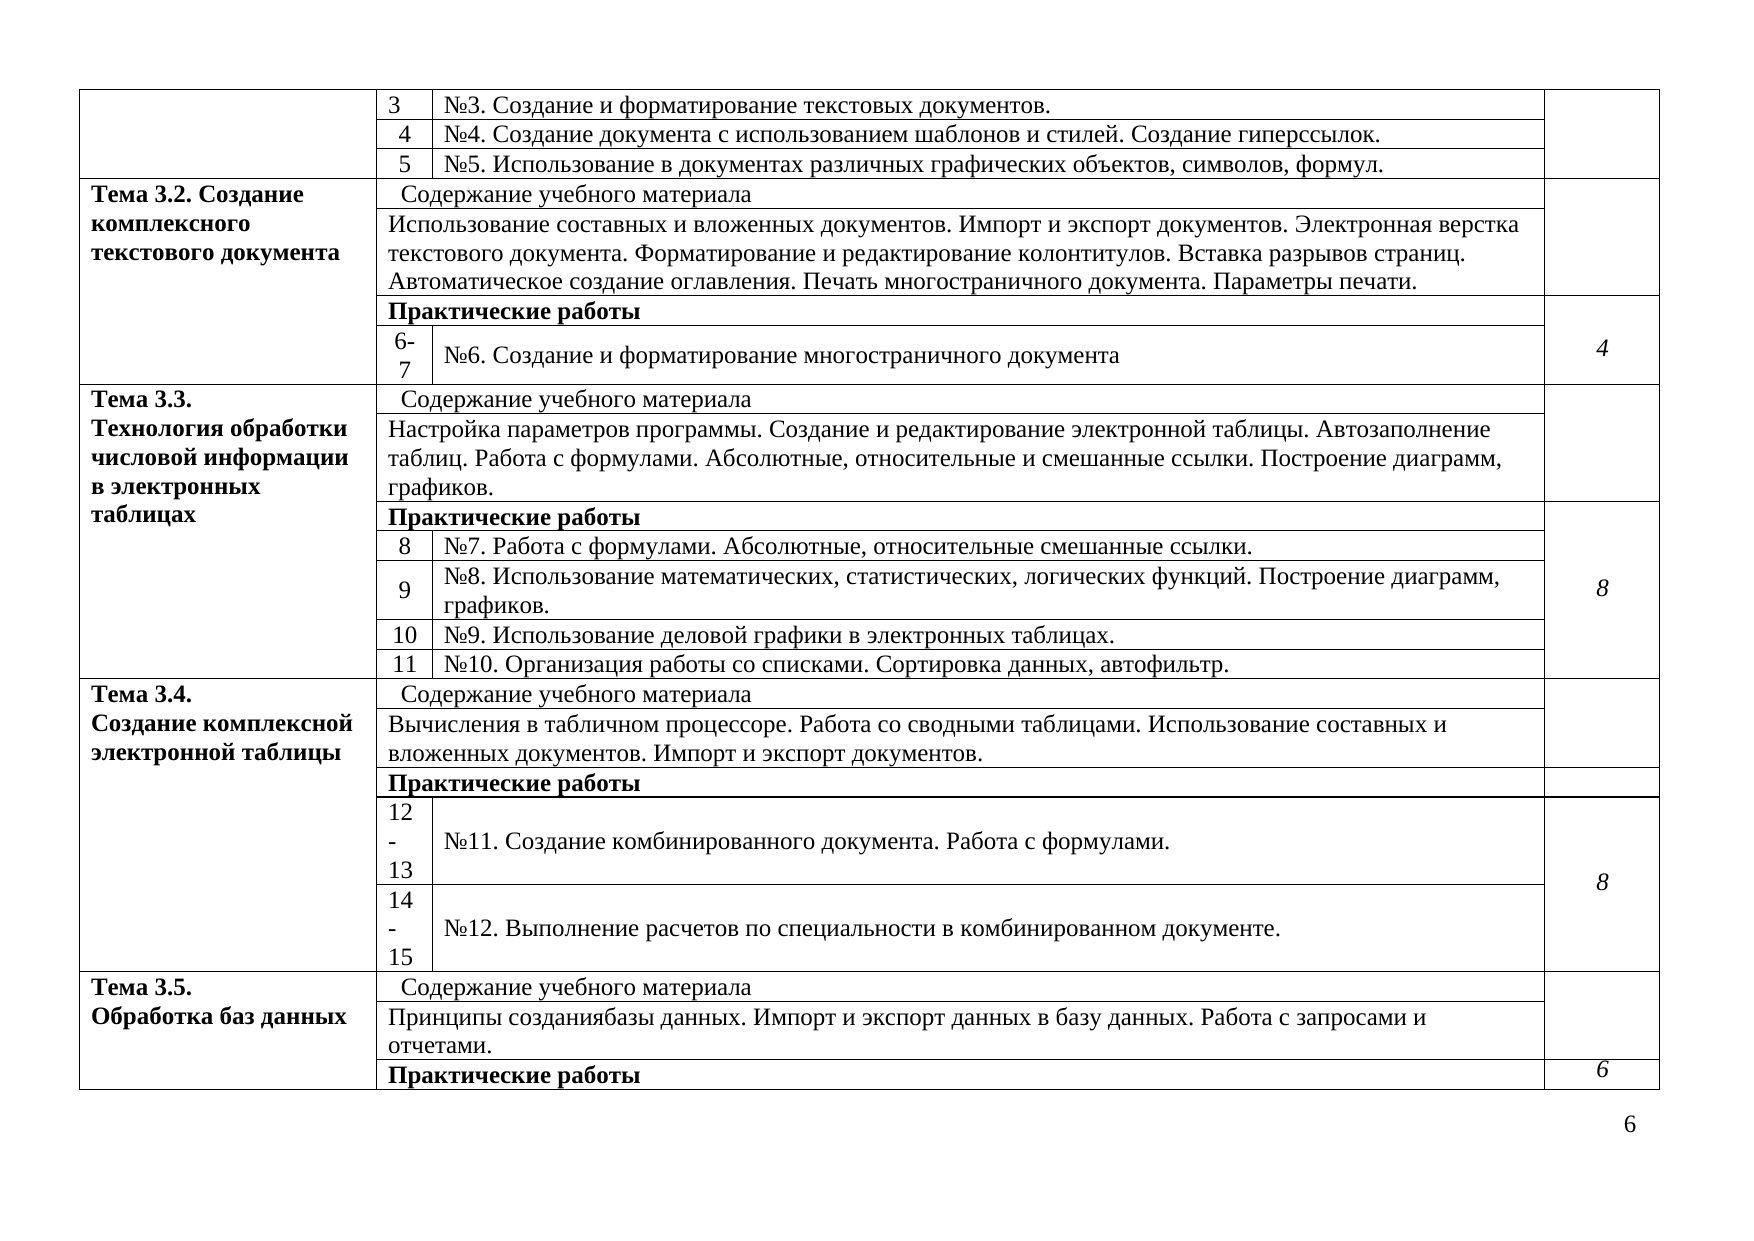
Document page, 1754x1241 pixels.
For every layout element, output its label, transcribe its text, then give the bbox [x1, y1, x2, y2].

table_cell №10. Организация работы со списками. Сортировка данных, автофильтр. [433, 650, 1544, 678]
table_cell 14-15 [377, 885, 432, 971]
table_cell Практические работы [377, 768, 1544, 796]
table_cell №5. Использование в документах различных графических объектов, символов, формул. [433, 149, 1544, 178]
table_cell Тема 3.5. Обработка баз данных [80, 972, 376, 1089]
table_cell 4 [1545, 296, 1659, 383]
table_cell Содержание учебного материала [377, 179, 1544, 208]
table_cell Содержание учебного материала [377, 972, 1544, 1001]
table_cell №3. Создание и форматирование текстовых документов. [433, 90, 1544, 118]
table_cell 8 [1545, 798, 1659, 971]
table_cell Тема 3.4. Создание комплексной электронной таблицы [80, 679, 376, 971]
table_cell 11 [377, 650, 432, 678]
table_cell 8 [377, 531, 432, 560]
table_cell 8 [1545, 502, 1659, 678]
table_cell 12-13 [377, 798, 432, 884]
table_cell Принципы созданиябазы данных. Импорт и экспорт данных в базу данных. Работа с запросами и отчетами. [377, 1002, 1544, 1059]
table_cell 3 [377, 90, 432, 118]
table_cell №4. Создание документа с использованием шаблонов и стилей. Создание гиперссылок. [433, 120, 1544, 148]
table_cell Практические работы [377, 502, 1544, 530]
table_cell Использование составных и вложенных документов. Импорт и экспорт документов. Электронная верстка текстового документа. Форматирование и редактирование колонтитулов. Вставка разрывов страниц. Автоматическое создание оглавления. Печать многостраничного документа. Параметры печати. [377, 209, 1544, 295]
table_cell №6. Создание и форматирование многостраничного документа [433, 326, 1544, 383]
table_cell [1545, 768, 1659, 796]
table_cell Настройка параметров программы. Создание и редактирование электронной таблицы. Автозаполнение таблиц. Работа с формулами. Абсолютные, относительные и смешанные ссылки. Построение диаграмм, графиков. [377, 414, 1544, 501]
table_cell №8. Использование математических, статистических, логических функций. Построение диаграмм, графиков. [433, 561, 1544, 619]
table_cell 5 [377, 149, 432, 178]
table_cell [1545, 179, 1659, 295]
table_cell №11. Создание комбинированного документа. Работа с формулами. [433, 798, 1544, 884]
table_cell Практические работы [377, 296, 1544, 325]
table_cell 6-7 [377, 326, 432, 383]
table_cell Тема 3.3. Технология обработки числовой информации в электронных таблицах [80, 385, 376, 678]
table_cell 9 [377, 561, 432, 619]
table_cell [1545, 385, 1659, 501]
table_cell №9. Использование деловой графики в электронных таблицах. [433, 620, 1544, 648]
table_cell №12. Выполнение расчетов по специальности в комбинированном документе. [433, 885, 1544, 971]
table_cell Практические работы [377, 1060, 1544, 1089]
table_cell №7. Работа с формулами. Абсолютные, относительные смешанные ссылки. [433, 531, 1544, 560]
table_cell Содержание учебного материала [377, 679, 1544, 708]
table_cell 4 [377, 120, 432, 148]
table_cell Содержание учебного материала [377, 385, 1544, 413]
table_cell [1545, 972, 1659, 1059]
table_cell 10 [377, 620, 432, 648]
table_cell 6 [1545, 90, 1659, 178]
table_cell Тема 3.2. Создание комплексного текстового документа [80, 179, 376, 383]
table_cell [1545, 679, 1659, 767]
table_cell Вычисления в табличном процессоре. Работа со сводными таблицами. Использование составных и вложенных документов. Импорт и экспорт документов. [377, 709, 1544, 767]
table_cell 6 [1545, 1060, 1659, 1089]
